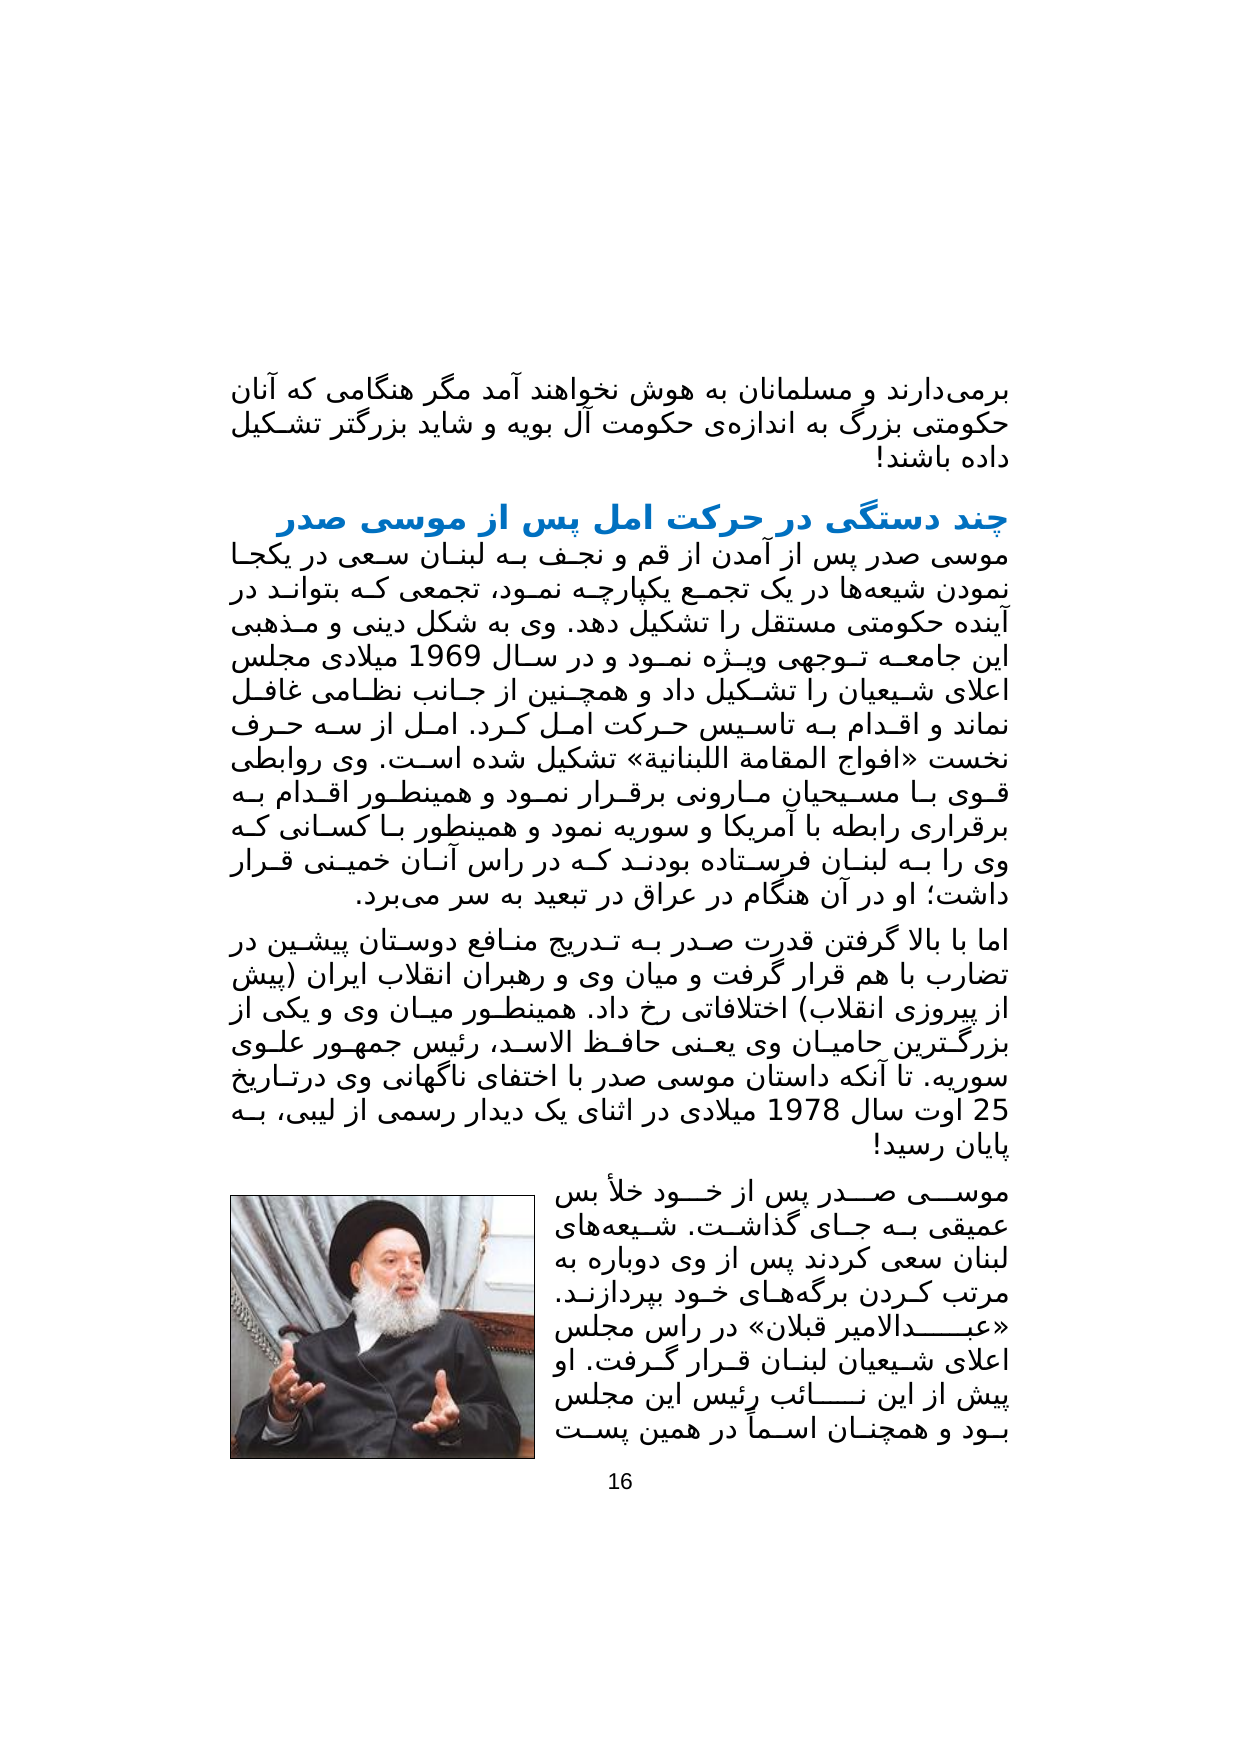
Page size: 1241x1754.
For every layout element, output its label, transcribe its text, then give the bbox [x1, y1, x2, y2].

picture [231, 1196, 534, 1458]
text چند دستگی در حرکت امل پس از موسی صدر [230, 499, 1010, 538]
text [230, 1174, 1010, 1446]
text اما با بالا گرفتن قدرت صدر به تدریج منافع دوستان پیشین در تضارب با هم قرار گرفت و میان وی و رهبران انقلاب ایران (پیش از پیروزی انقلاب) اختلافاتی رخ داد. همینطور میان وی و یکی از بزرگترین حامیان وی یعنی حافظ الاسد، رئیس جمهور علوی سوریه. تا آنکه داستان موسی صدر با اختفای ناگهانی وی درتاریخ 25 اوت سال 1978 میلادی در اثنای یک دیدار رسمی از لیبی، به پایان رسید! [230, 924, 1010, 1161]
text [230, 372, 1010, 474]
text موسی صدر پس از آمدن از قم و نجف به لبنان سعی در یکجا نمودن شیعه‌ها در یک تجمع یکپارچه نمود، تجمعی که بتواند در آینده حکومتی مستقل را تشکیل دهد. وی به شکل دینی و مذهبی این جامعه توجهی ویژه نمود و در سال 1969 میلادی مجلس اعلای شیعیان را تشکیل داد و همچنین از جانب نظامی غافل نماند و اقدام به تاسیس حرکت امل کرد. امل از سه حرف نخست «افواج المقامة اللبنانیة» تشکیل شده است. وی روابطی قوی با مسیحیان مارونی برقرار نمود و همینطور اقدام به برقراری رابطه با آمریکا و سوریه نمود و همینطور با کسانی که وی را به لبنان فرستاده بودند که در راس آنان خمینی قرار داشت؛ او در آن هنگام در عراق در تبعید به سر می‌برد. [230, 538, 1010, 911]
